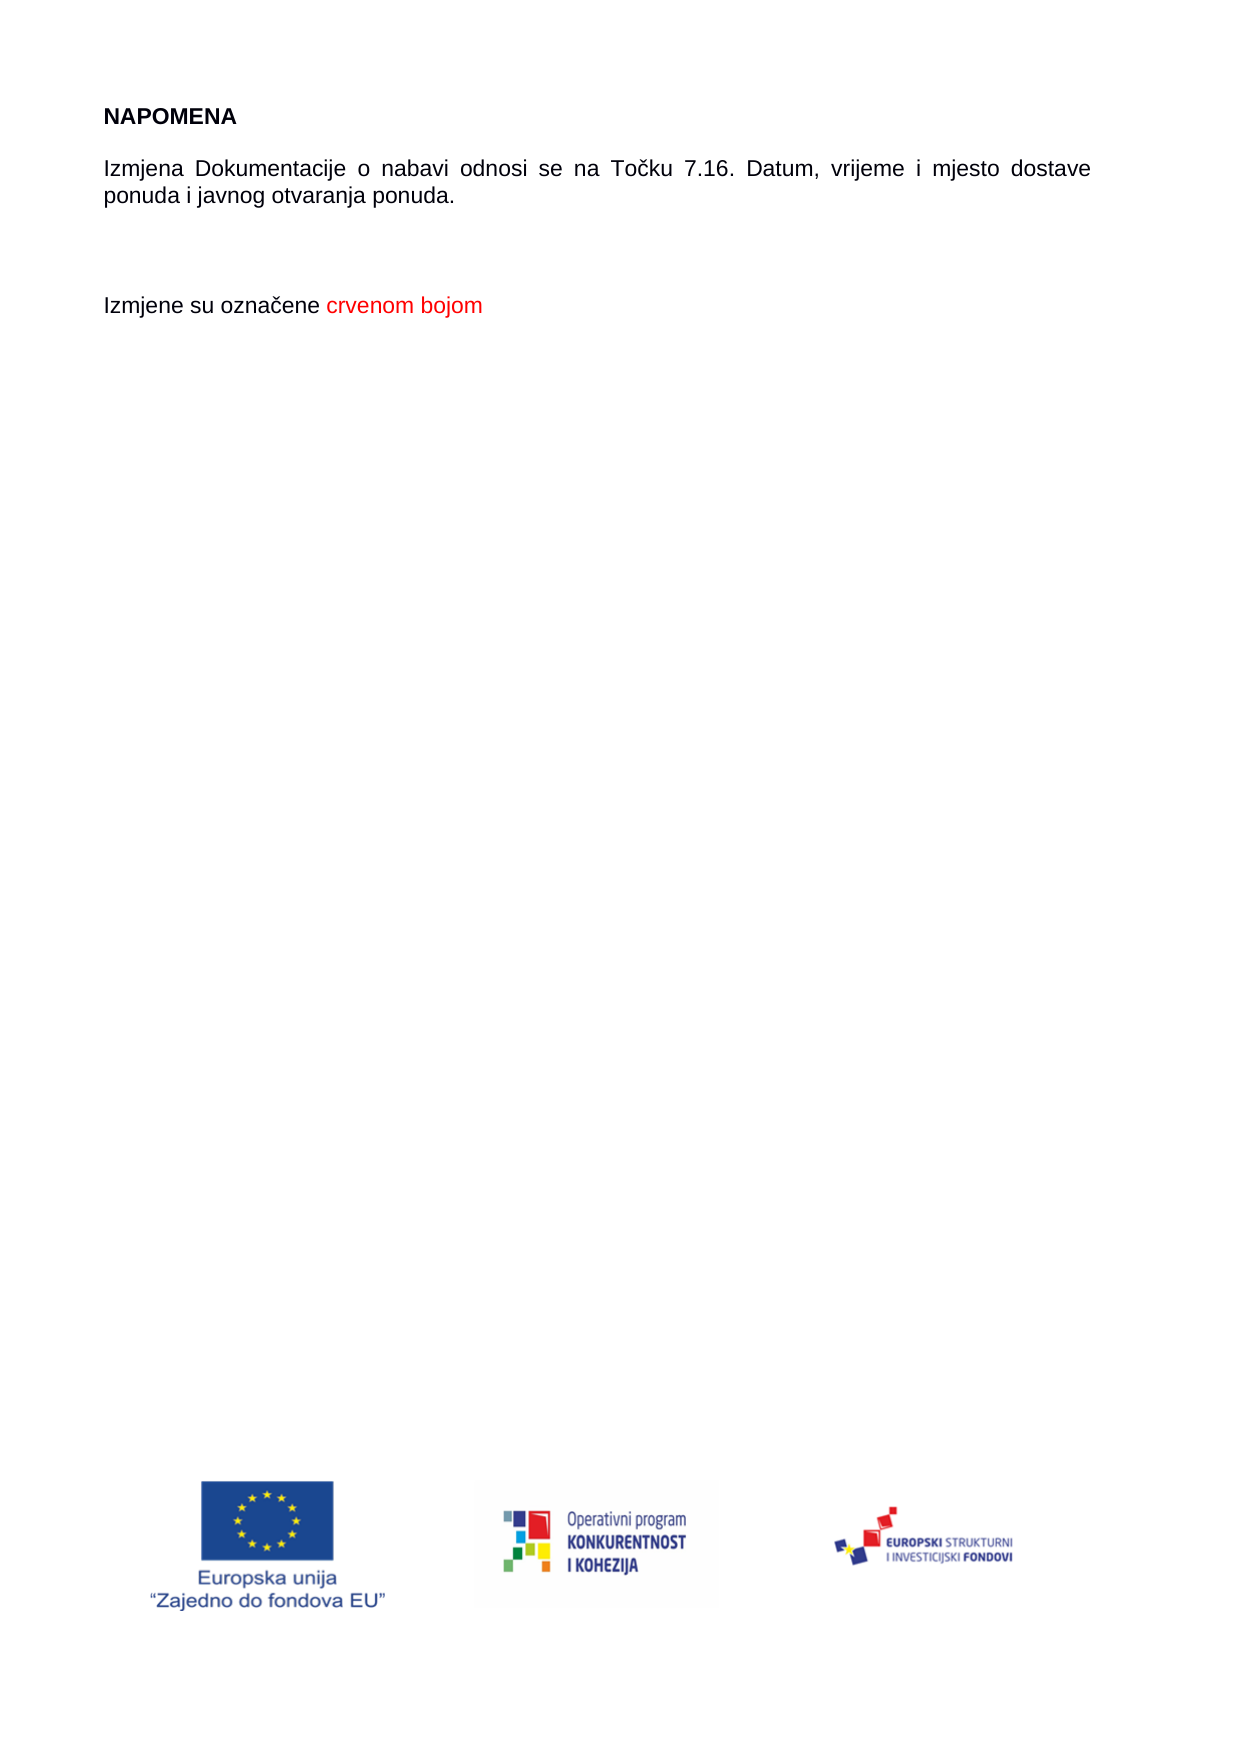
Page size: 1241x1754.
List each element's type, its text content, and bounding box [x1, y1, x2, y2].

text Izmjene su označene crvenom bojom [103, 292, 1092, 318]
text Izmjena Dokumentacije o nabavi odnosi se na Točku 7.16. Datum, vrijeme i mjesto dostave ponuda i javnog otvaranja ponuda. [103, 155, 1092, 208]
picture [474, 1480, 720, 1608]
text NAPOMENA [103, 103, 1092, 129]
picture [150, 1480, 385, 1611]
picture [800, 1480, 1054, 1615]
